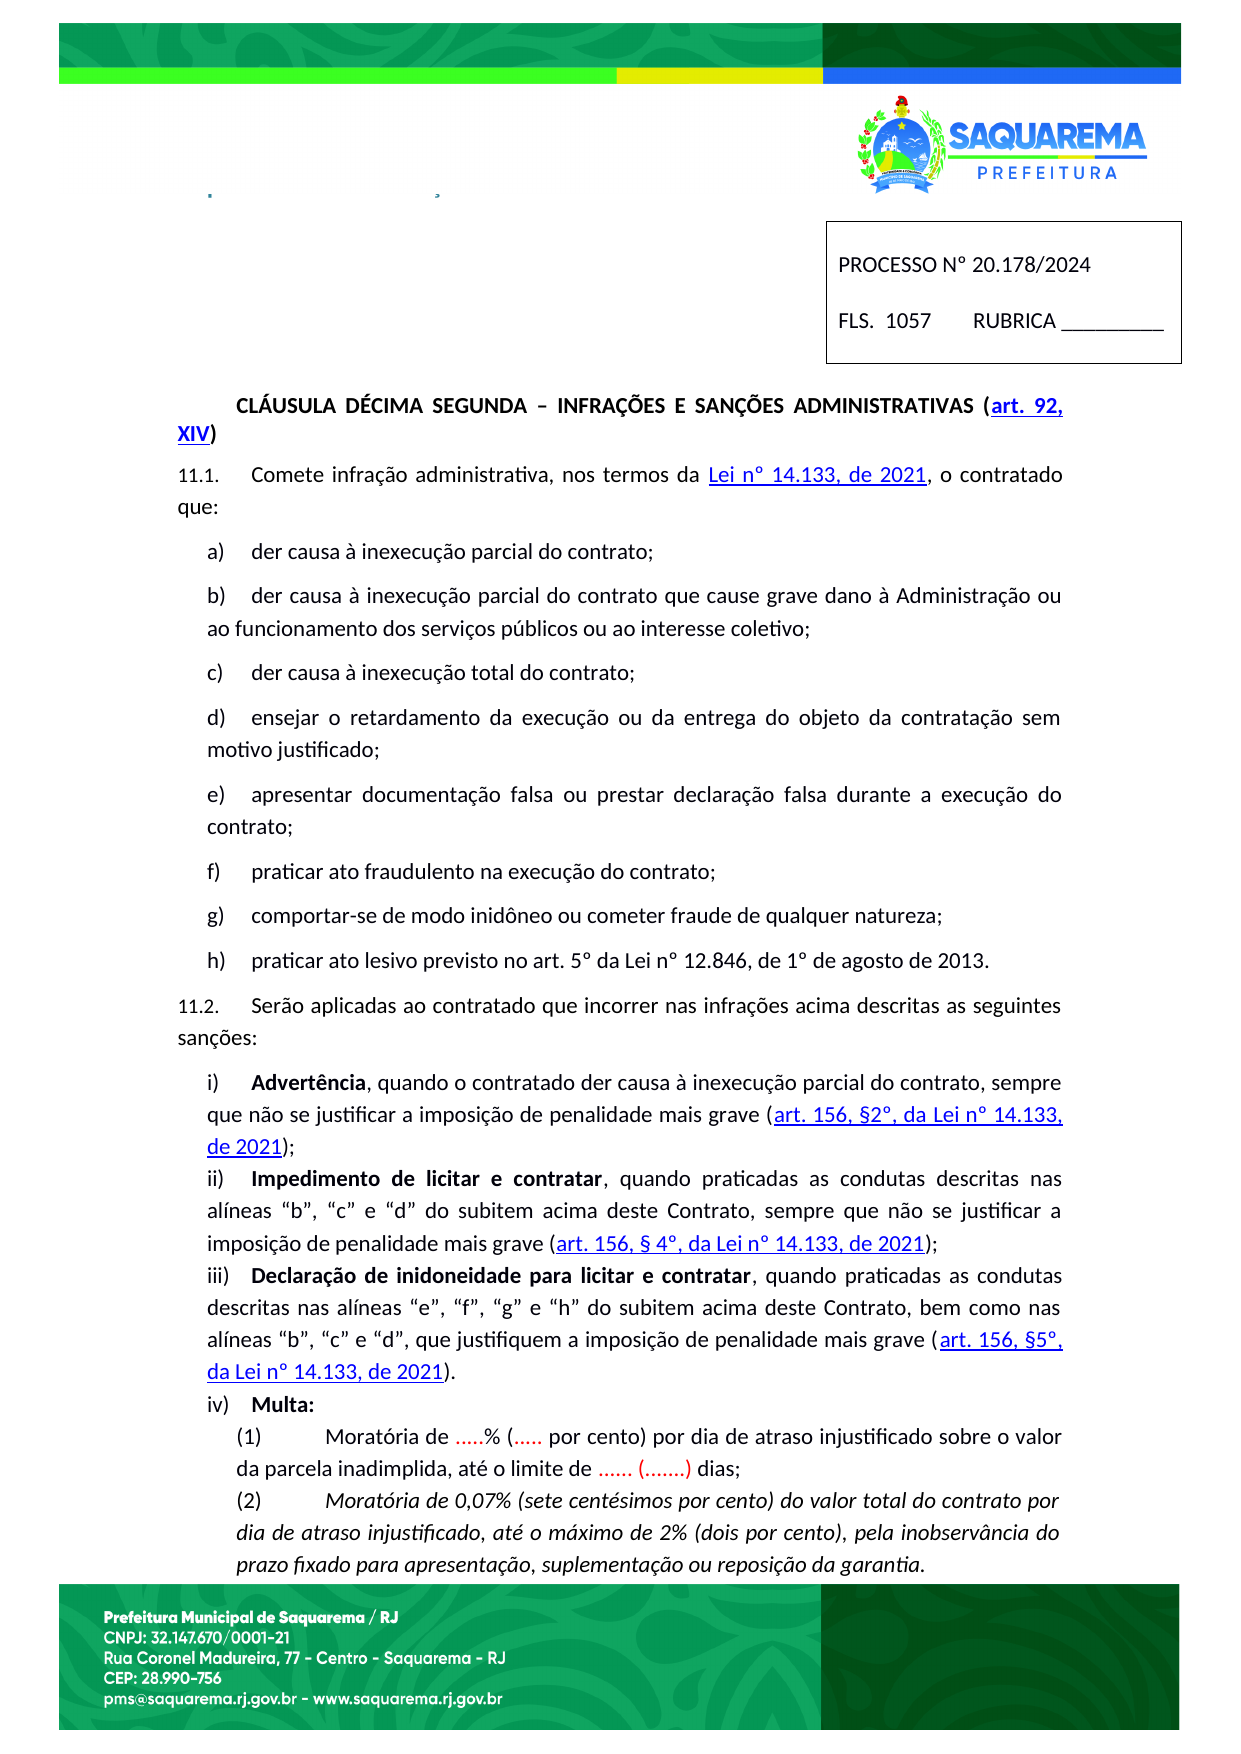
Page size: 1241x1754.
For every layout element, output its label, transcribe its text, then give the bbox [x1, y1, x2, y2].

text Serão aplicadas ao contratado que incorrer nas infrações acima descritas as seguintes sanções: [177, 991, 1063, 1051]
list Advertência, quando o contratado der causa à inexecução parcial do contrato, sempre que não se justificar a imposição de penalidade mais grave (art. 156, §2º, da Lei nº 14.133, de 2021); [207, 1068, 1063, 1160]
text Comete infração administrativa, nos termos da Lei nº 14.133, de 2021, o contratado que: [177, 460, 1063, 520]
list der causa à inexecução parcial do contrato que cause grave dano à Administração ou ao funcionamento dos serviços públicos ou ao interesse coletivo; [207, 582, 1063, 642]
list praticar ato fraudulento na execução do contrato; [207, 857, 1063, 885]
list Moratória de 0,07% (sete centésimos por cento) do valor total do contrato por dia de atraso injustificado, até o máximo de 2% (dois por cento), pela inobservância do prazo fixado para apresentação, suplementação ou reposição da garantia. [236, 1486, 1063, 1579]
picture [59, 1584, 1180, 1730]
list der causa à inexecução total do contrato; [207, 658, 1063, 686]
text CLÁUSULA DÉCIMA SEGUNDA – INFRAÇÕES E SANÇÕES ADMINISTRATIVAS (art. 92, XIV) [177, 391, 1063, 447]
list der causa à inexecução parcial do contrato; [207, 537, 1063, 565]
list comportar-se de modo inidôneo ou cometer fraude de qualquer natureza; [207, 902, 1063, 929]
list Declaração de inidoneidade para licitar e contratar, quando praticadas as condutas descritas nas alíneas “e”, “f”, “g” e “h” do subitem acima deste Contrato, bem como nas alíneas “b”, “c” e “d”, que justifiquem a imposição de penalidade mais grave (art. 156, §5º, da Lei nº 14.133, de 2021). [207, 1261, 1063, 1386]
list praticar ato lesivo previsto no art. 5º da Lei nº 12.846, de 1º de agosto de 2013. [207, 946, 1063, 974]
list Impedimento de licitar e contratar, quando praticadas as condutas descritas nas alíneas “b”, “c” e “d” do subitem acima deste Contrato, sempre que não se justificar a imposição de penalidade mais grave (art. 156, § 4º, da Lei nº 14.133, de 2021); [207, 1164, 1063, 1257]
picture [59, 23, 1182, 194]
list Moratória de .....% (..... por cento) por dia de atraso injustificado sobre o valor da parcela inadimplida, até o limite de ...... (.......) dias; [236, 1422, 1063, 1482]
list apresentar documentação falsa ou prestar declaração falsa durante a execução do contrato; [207, 780, 1063, 840]
list Multa: [207, 1390, 1063, 1418]
list ensejar o retardamento da execução ou da entrega do objeto da contratação sem motivo justificado; [207, 703, 1063, 763]
